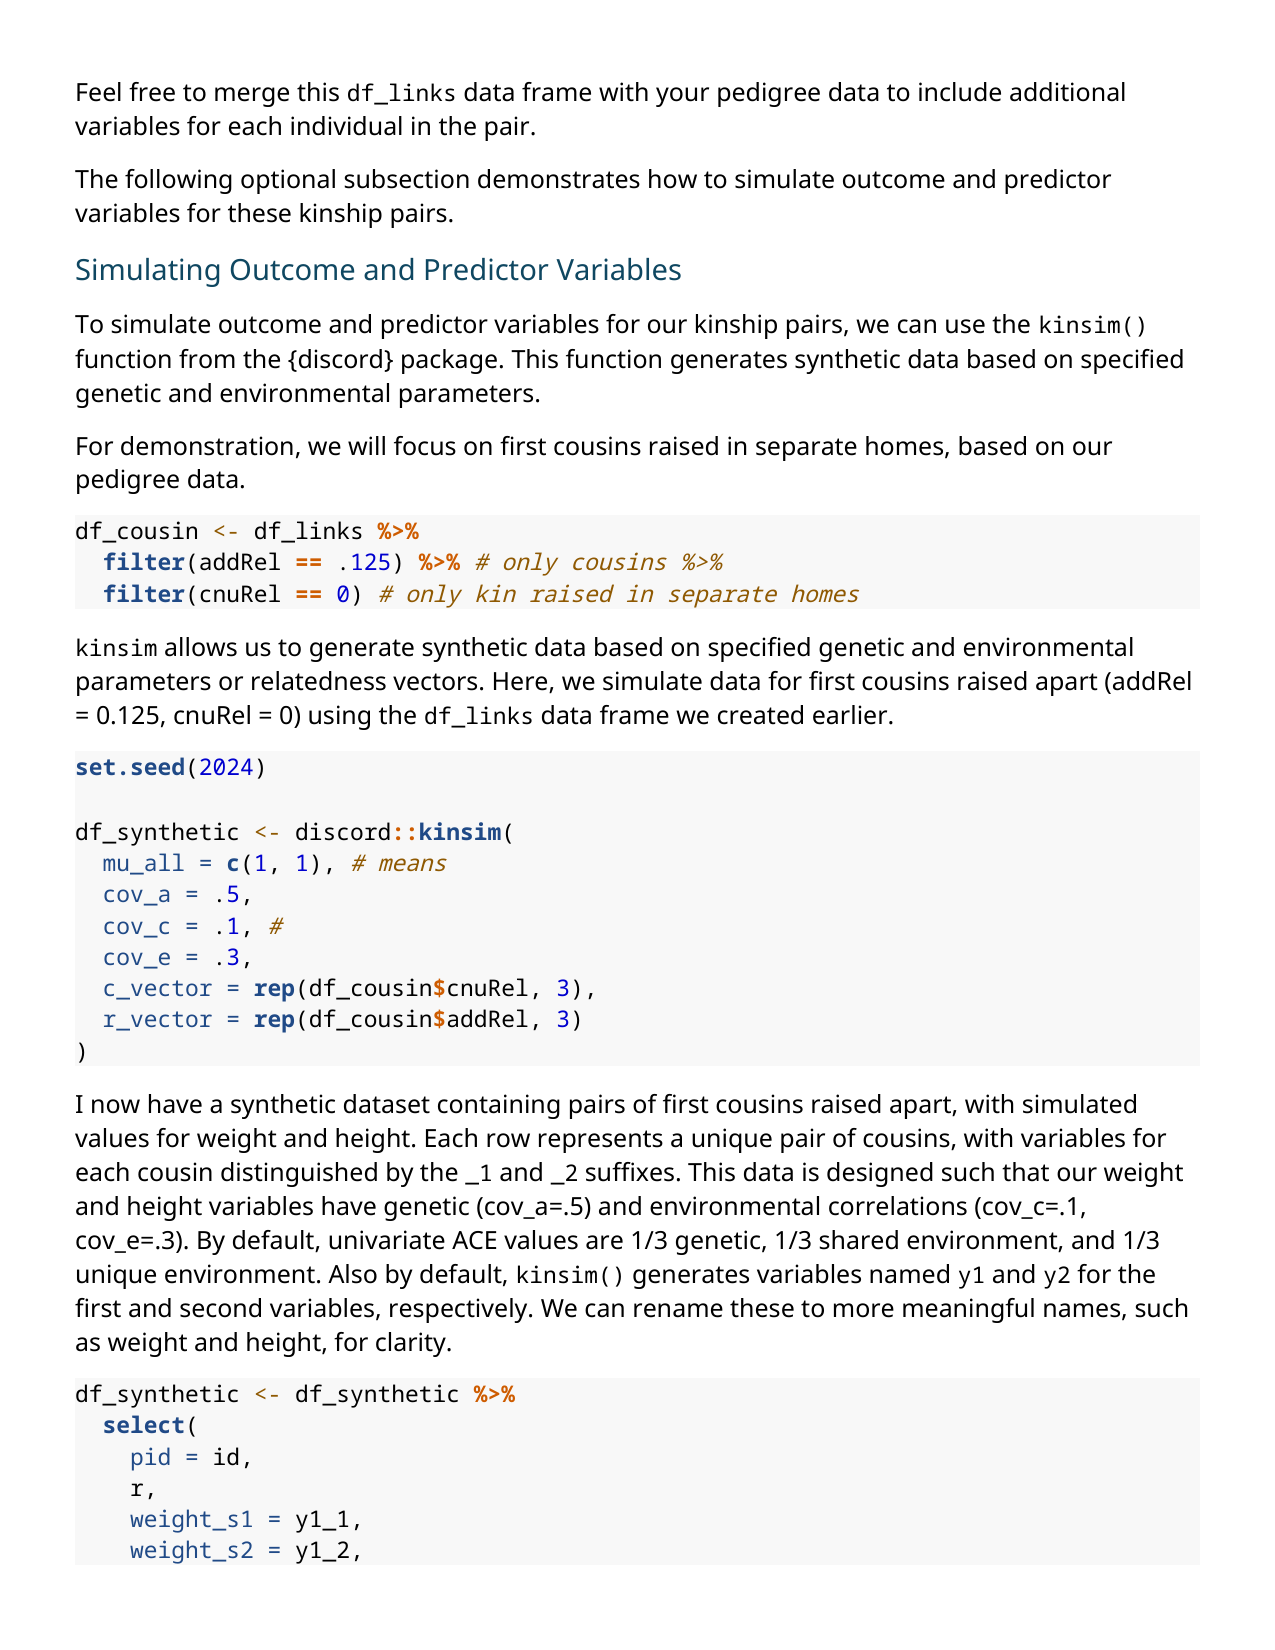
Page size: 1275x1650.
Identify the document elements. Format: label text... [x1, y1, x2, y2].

subtitle Simulating Outcome and Predictor Variables [75, 249, 1200, 288]
text To simulate outcome and predictor variables for our kinship pairs, we can use the kinsim() function from the {discord} package. This function generates synthetic data based on specified genetic and environmental parameters. [75, 307, 1200, 409]
text I now have a synthetic dataset containing pairs of first cousins raised apart, with simulated values for weight and height. Each row represents a unique pair of cousins, with variables for each cousin distinguished by the _1 and _2 suffixes. This data is designed such that our weight and height variables have genetic (cov_a=.5) and environmental correlations (cov_c=.1, cov_e=.3). By default, univariate ACE values are 1/3 genetic, 1/3 shared environment, and 1/3 unique environment. Also by default, kinsim() generates variables named y1 and y2 for the first and second variables, respectively. We can rename these to more meaningful names, such as weight and height, for clarity. [75, 1087, 1200, 1359]
text set.seed(2024) df_synthetic <- discord::kinsim( mu_all = c(1, 1), # means cov_a = .5, cov_c = .1, # cov_e = .3, c_vector = rep(df_cousin$cnuRel, 3), r_vector = rep(df_cousin$addRel, 3) ) [75, 751, 1200, 1066]
text kinsim allows us to generate synthetic data based on specified genetic and environmental parameters or relatedness vectors. Here, we simulate data for first cousins raised apart (addRel = 0.125, cnuRel = 0) using the df_links data frame we created earlier. [75, 629, 1200, 732]
text The following optional subsection demonstrates how to simulate outcome and predictor variables for these kinship pairs. [75, 162, 1200, 230]
text Feel free to merge this df_links data frame with your pedigree data to include additional variables for each individual in the pair. [75, 75, 1200, 143]
text df_cousin <- df_links %>% filter(addRel == .125) %>% # only cousins %>% filter(cnuRel == 0) # only kin raised in separate homes [75, 515, 1200, 609]
text For demonstration, we will focus on first cousins raised in separate homes, based on our pedigree data. [75, 428, 1200, 496]
